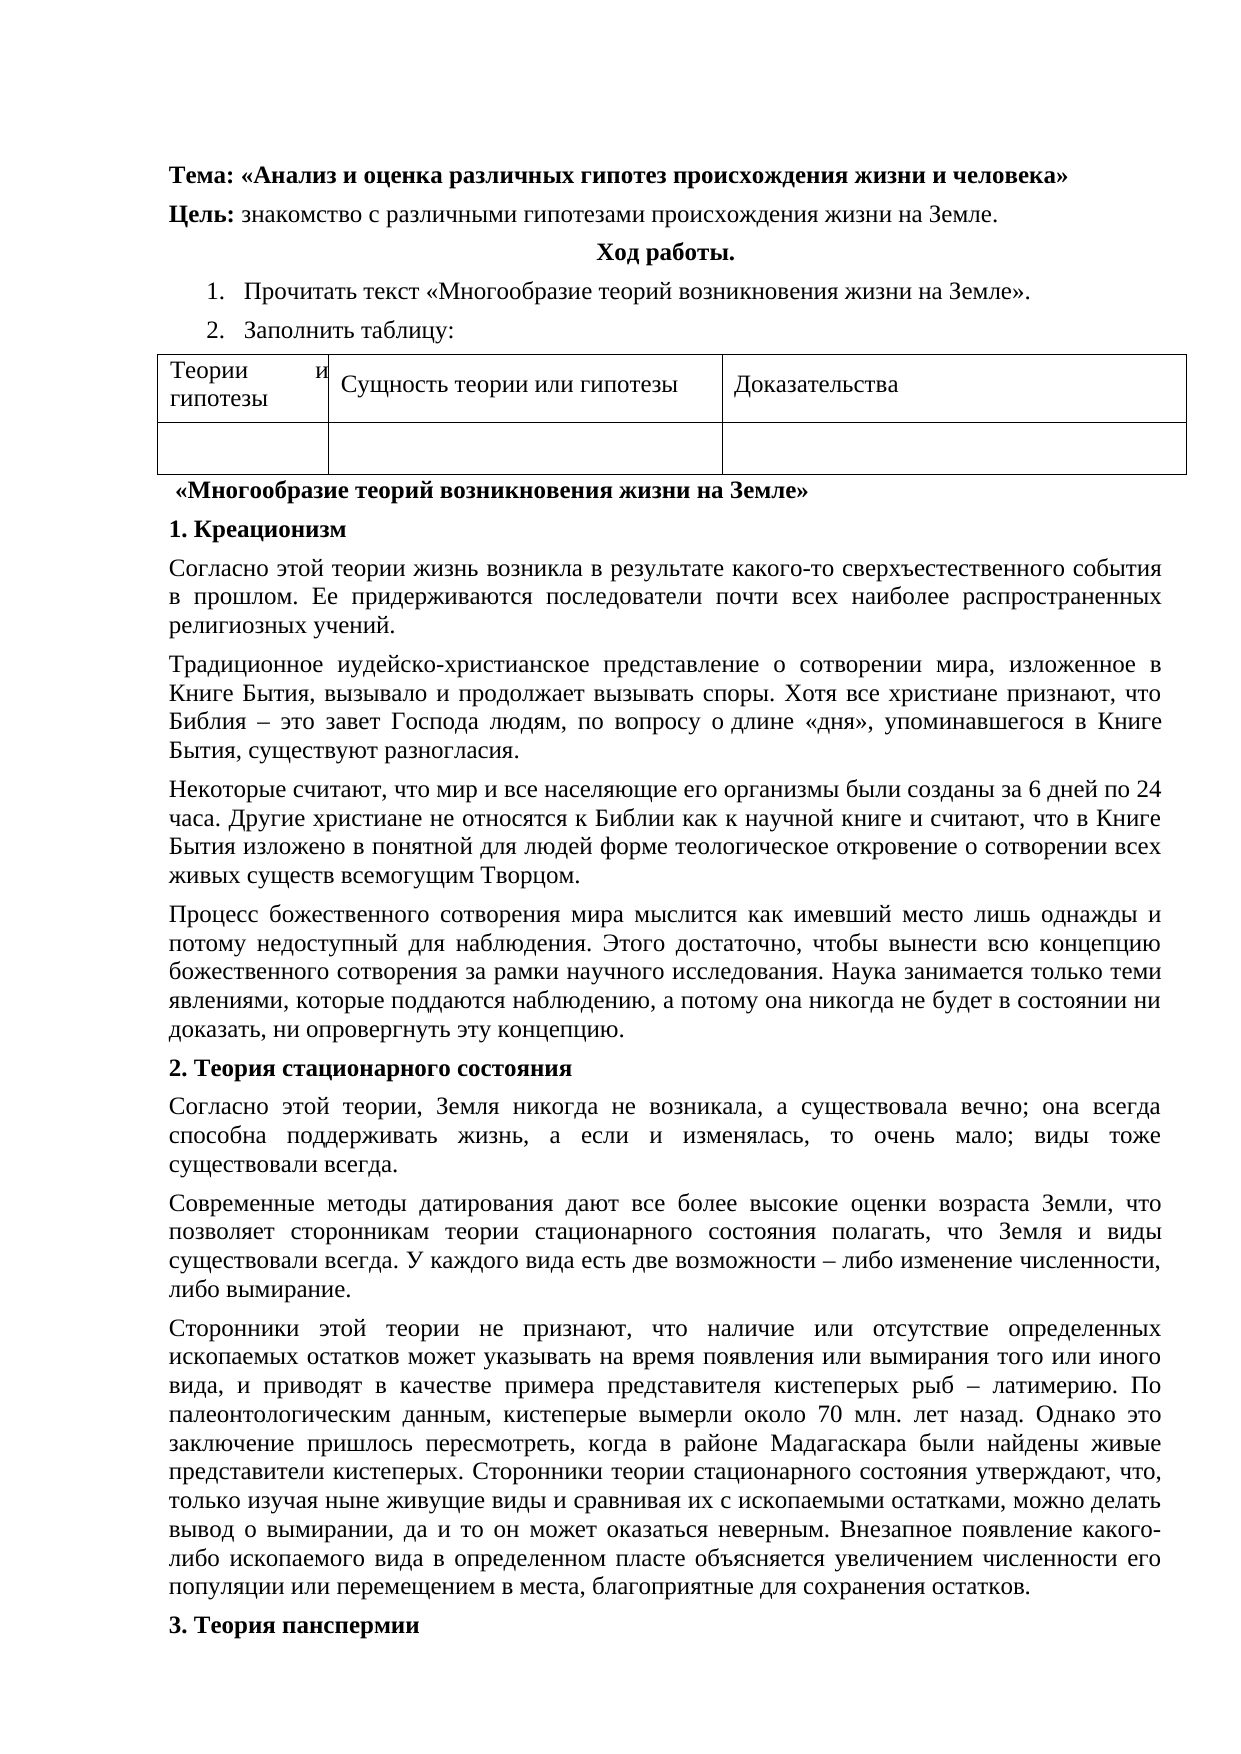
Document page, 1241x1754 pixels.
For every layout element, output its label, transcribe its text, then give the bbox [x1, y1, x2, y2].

table_header Теории и гипотезы [158, 355, 328, 422]
text Цель: знакомство с различными гипотезами происхождения жизни на Земле. [169, 199, 1162, 227]
text Традиционное иудейско-христианское представление о сотворении мира, изложенное в Книге Бытия, вызывало и продолжает вызывать споры. Хотя все христиане признают, что Библия – это завет Господа людям, по вопросу о длине «дня», упоминавшегося в Книге Бытия, существуют разногласия. [169, 649, 1162, 764]
text 2. Теория стационарного состояния [169, 1053, 1162, 1081]
table_header Сущность теории или гипотезы [329, 355, 722, 422]
text 1. Креационизм [169, 514, 1162, 543]
text Согласно этой теории, Земля никогда не возникала, а существовала вечно; она всегда способна поддерживать жизнь, а если и изменялась, то очень мало; виды тоже существовали всегда. [169, 1091, 1162, 1178]
text Современные методы датирования дают все более высокие оценки возраста Земли, что позволяет сторонникам теории стационарного состояния полагать, что Земля и виды существовали всегда. У каждого вида есть две возможности – либо изменение численности, либо вымирание. [169, 1188, 1162, 1303]
text Тема: «Анализ и оценка различных гипотез происхождения жизни и человека» [169, 160, 1162, 189]
text «Многообразие теорий возникновения жизни на Земле» [169, 475, 1162, 504]
text Ход работы. [169, 237, 1162, 266]
text Процесс божественного сотворения мира мыслится как имевший место лишь однажды и потому недоступный для наблюдения. Этого достаточно, чтобы вынести всю концепцию божественного сотворения за рамки научного исследования. Наука занимается только теми явлениями, которые поддаются наблюдению, а потому она никогда не будет в состоянии ни доказать, ни опровергнуть эту концепцию. [169, 899, 1162, 1043]
list Прочитать текст «Многообразие теорий возникновения жизни на Земле». [206, 276, 1162, 305]
text Согласно этой теории жизнь возникла в результате какого-то сверхъестественного события в прошлом. Ее придерживаются последователи почти всех наиболее распространенных религиозных учений. [169, 553, 1162, 639]
text Сторонники этой теории не признают, что наличие или отсутствие определенных ископаемых остатков может указывать на время появления или вымирания того или иного вида, и приводят в качестве примера представителя кистеперых рыб – латимерию. По палеонтологическим данным, кистеперые вымерли около 70 млн. лет назад. Однако это заключение пришлось пересмотреть, когда в районе Мадагаскара были найдены живые представители кистеперых. Сторонники теории стационарного состояния утверждают, что, только изучая ныне живущие виды и сравнивая их с ископаемыми остатками, можно делать вывод о вымирании, да и то он может оказаться неверным. Внезапное появление какого-либо ископаемого вида в определенном пласте объясняется увеличением численности его популяции или перемещением в места, благоприятные для сохранения остатков. [169, 1313, 1162, 1600]
text 3. Теория панспермии [169, 1610, 1162, 1639]
table_cell [723, 423, 1186, 474]
table_cell [329, 423, 722, 474]
table_header Доказательства [723, 355, 1186, 422]
table_cell [158, 423, 328, 474]
list Заполнить таблицу: [206, 315, 1162, 344]
text Некоторые считают, что мир и все населяющие его организмы были созданы за 6 дней по 24 часа. Другие христиане не относятся к Библии как к научной книге и считают, что в Книге Бытия изложено в понятной для людей форме теологическое откровение о сотворении всех живых существ всемогущим Творцом. [169, 774, 1162, 889]
